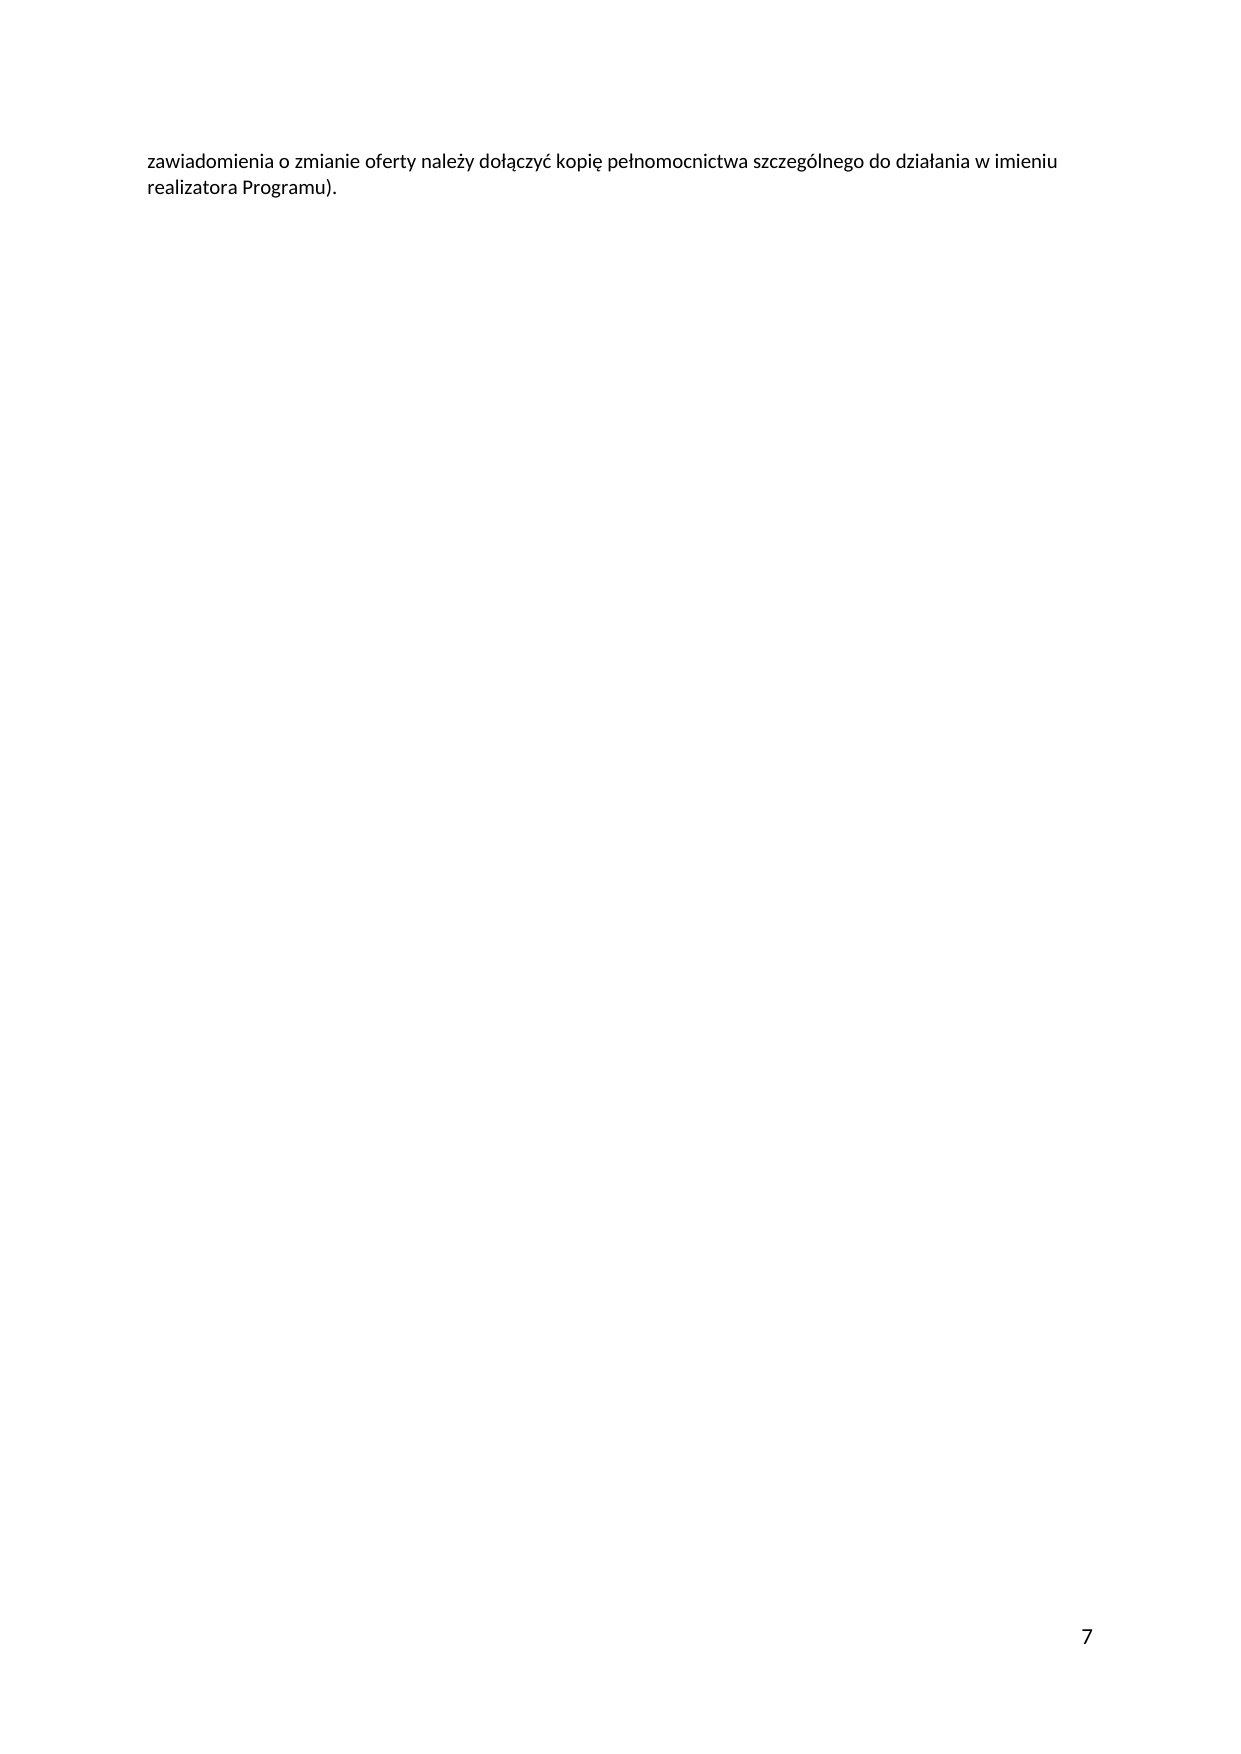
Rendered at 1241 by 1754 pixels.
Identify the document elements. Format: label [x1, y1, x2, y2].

text [146, 148, 1093, 200]
